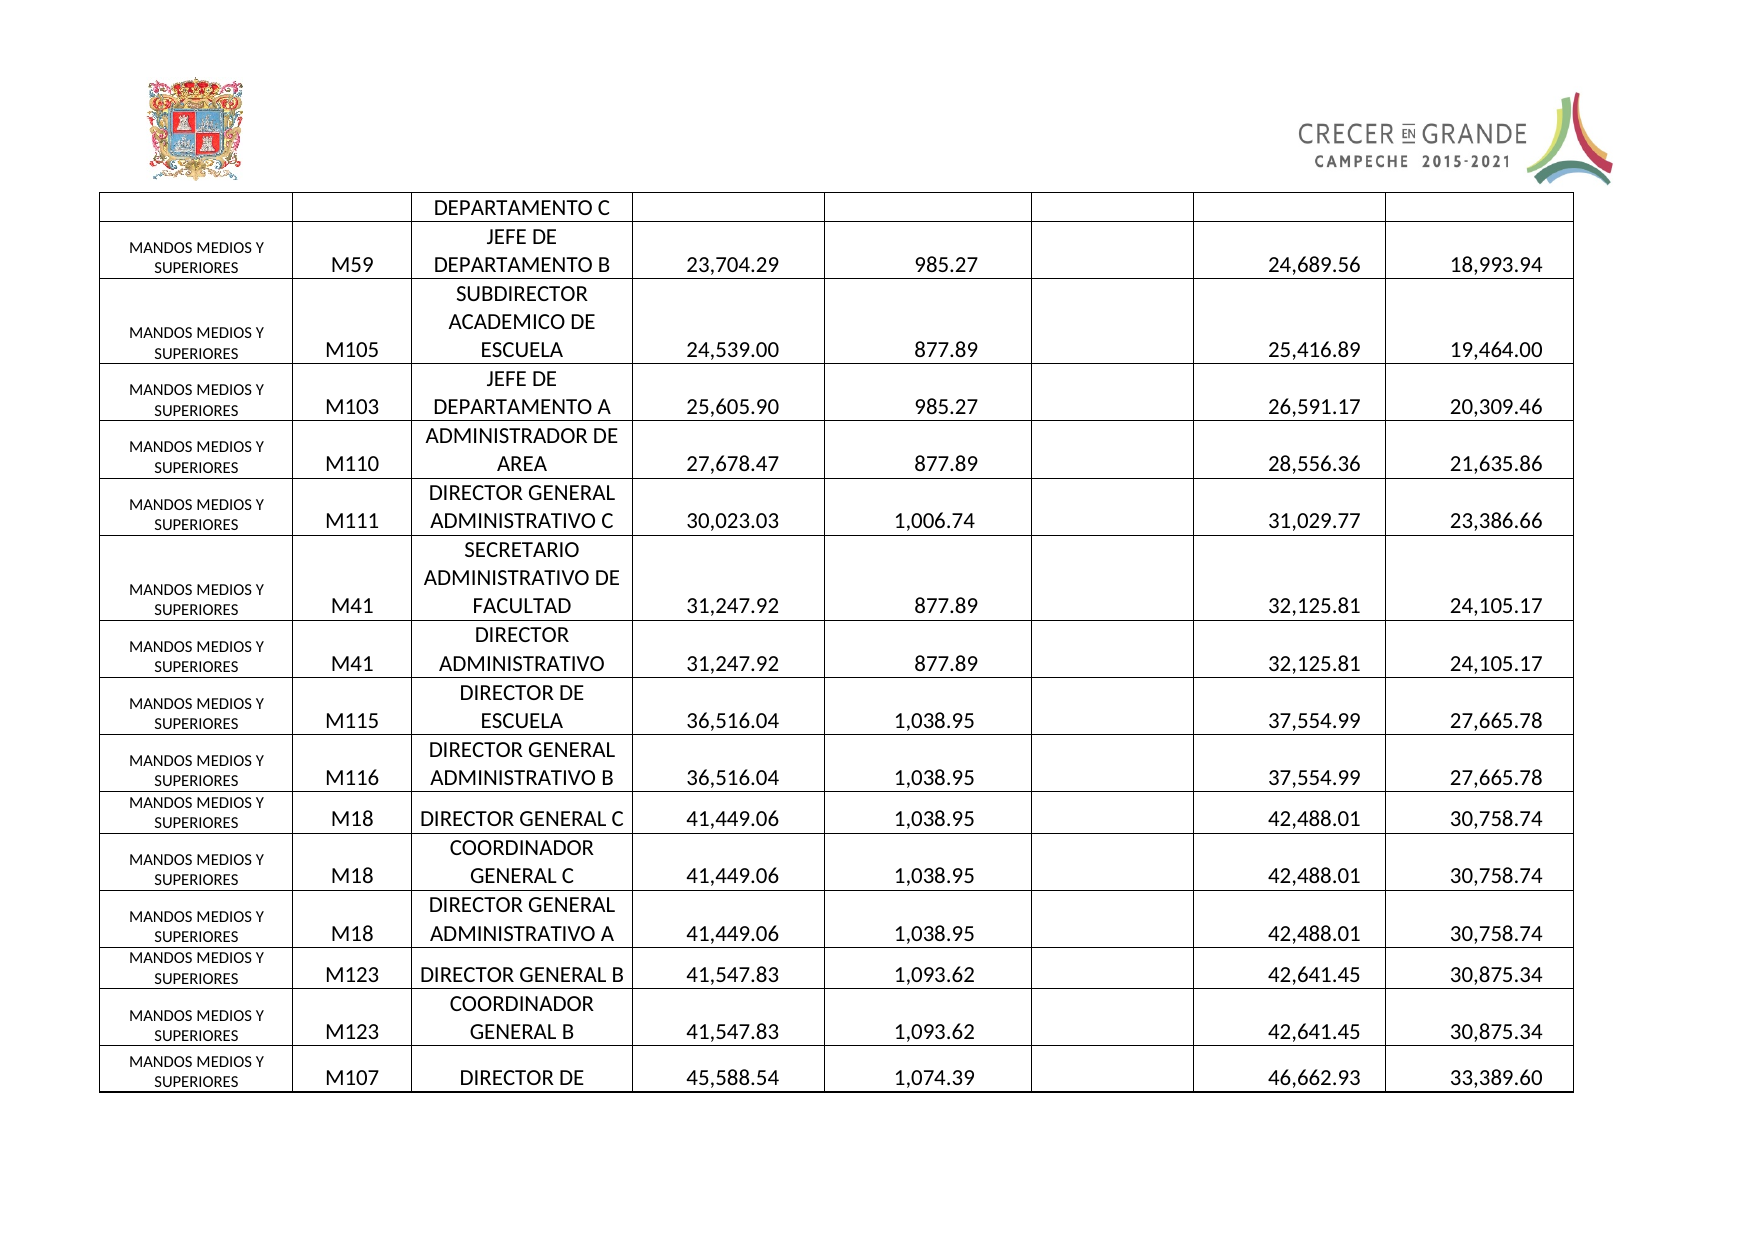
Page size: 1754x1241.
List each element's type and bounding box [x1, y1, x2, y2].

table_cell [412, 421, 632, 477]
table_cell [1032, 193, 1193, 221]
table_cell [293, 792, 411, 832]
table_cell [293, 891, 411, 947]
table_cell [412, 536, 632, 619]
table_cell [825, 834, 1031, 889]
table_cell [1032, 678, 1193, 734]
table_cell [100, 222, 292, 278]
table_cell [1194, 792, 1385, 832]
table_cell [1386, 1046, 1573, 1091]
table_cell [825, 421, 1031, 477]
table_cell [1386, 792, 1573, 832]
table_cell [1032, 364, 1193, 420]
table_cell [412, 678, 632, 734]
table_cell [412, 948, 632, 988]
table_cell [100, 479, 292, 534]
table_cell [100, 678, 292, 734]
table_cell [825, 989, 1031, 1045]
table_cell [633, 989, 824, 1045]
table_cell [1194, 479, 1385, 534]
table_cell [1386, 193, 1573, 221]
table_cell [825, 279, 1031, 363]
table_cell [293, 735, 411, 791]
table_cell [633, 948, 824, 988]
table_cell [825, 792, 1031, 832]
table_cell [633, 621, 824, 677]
picture [1293, 86, 1618, 189]
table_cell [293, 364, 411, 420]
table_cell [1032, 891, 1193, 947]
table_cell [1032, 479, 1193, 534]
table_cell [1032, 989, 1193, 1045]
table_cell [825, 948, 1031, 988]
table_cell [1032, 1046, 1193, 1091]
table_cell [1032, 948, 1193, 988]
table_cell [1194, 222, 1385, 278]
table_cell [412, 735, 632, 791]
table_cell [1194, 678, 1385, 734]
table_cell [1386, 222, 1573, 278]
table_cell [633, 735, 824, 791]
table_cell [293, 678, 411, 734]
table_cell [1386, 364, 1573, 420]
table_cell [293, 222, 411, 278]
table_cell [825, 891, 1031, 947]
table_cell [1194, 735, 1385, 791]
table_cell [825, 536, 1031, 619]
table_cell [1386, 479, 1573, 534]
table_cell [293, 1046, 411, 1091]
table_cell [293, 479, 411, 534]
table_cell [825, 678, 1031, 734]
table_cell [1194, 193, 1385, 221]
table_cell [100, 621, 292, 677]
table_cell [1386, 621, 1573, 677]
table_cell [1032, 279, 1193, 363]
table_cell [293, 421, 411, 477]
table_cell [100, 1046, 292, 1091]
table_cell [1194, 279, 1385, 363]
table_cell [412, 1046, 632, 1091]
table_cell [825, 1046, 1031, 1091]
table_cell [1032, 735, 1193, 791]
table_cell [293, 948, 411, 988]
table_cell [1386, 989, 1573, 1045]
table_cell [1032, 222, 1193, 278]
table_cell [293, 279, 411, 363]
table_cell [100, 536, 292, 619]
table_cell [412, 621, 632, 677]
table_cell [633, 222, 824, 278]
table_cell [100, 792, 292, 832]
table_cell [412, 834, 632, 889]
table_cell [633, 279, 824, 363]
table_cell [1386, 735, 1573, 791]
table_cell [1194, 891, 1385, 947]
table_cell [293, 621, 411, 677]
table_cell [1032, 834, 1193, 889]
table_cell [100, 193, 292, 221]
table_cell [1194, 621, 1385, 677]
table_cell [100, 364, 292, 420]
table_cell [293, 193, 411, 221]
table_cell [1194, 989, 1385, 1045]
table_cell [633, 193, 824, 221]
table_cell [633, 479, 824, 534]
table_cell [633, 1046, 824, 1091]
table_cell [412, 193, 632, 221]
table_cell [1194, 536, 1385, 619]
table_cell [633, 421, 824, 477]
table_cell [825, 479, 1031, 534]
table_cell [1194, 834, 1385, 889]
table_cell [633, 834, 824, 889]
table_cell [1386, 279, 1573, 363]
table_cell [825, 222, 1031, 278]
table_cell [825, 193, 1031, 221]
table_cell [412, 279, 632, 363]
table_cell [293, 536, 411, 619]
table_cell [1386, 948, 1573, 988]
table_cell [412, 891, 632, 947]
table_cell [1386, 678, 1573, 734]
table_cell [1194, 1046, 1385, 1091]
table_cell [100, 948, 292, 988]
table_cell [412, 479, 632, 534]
picture [146, 77, 243, 181]
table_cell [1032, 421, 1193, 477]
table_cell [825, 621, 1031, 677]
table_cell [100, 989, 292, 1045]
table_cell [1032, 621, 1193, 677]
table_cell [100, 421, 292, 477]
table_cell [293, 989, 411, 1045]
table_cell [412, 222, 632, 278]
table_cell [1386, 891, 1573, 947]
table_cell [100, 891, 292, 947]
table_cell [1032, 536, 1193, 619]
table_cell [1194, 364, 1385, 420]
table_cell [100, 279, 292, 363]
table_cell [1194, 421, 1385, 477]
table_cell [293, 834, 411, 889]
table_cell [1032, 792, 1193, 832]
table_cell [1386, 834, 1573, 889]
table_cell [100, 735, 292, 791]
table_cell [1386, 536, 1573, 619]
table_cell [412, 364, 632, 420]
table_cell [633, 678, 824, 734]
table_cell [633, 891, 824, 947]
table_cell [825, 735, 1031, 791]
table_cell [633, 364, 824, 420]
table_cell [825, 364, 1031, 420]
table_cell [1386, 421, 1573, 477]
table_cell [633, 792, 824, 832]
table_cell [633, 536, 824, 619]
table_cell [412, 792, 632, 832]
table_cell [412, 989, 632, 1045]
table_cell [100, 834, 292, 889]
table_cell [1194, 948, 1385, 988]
